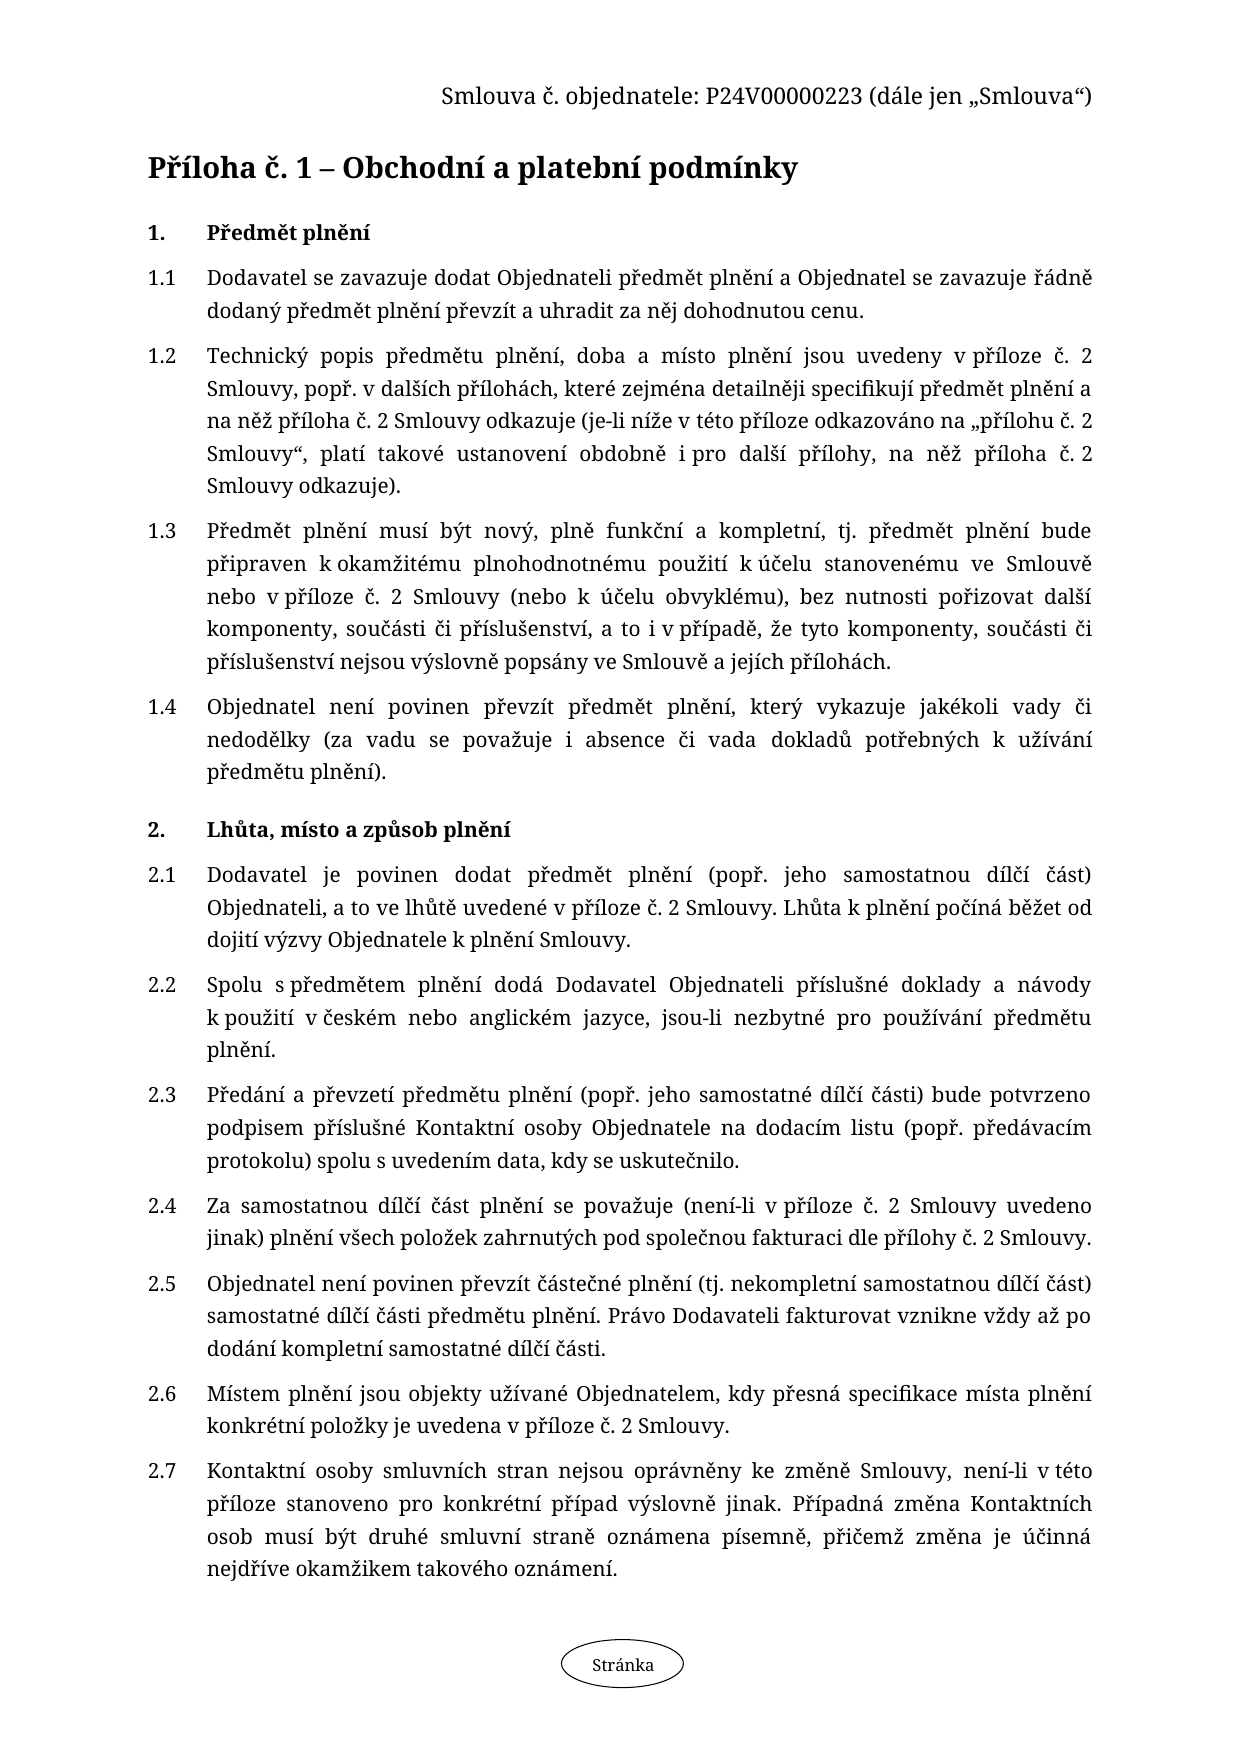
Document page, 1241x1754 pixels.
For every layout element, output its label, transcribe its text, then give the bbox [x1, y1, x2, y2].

list Technický popis předmětu plnění, doba a místo plnění jsou uvedeny v příloze č. 2 Smlouvy, popř. v dalších přílohách, které zejména detailněji specifikují předmět plnění a na něž příloha č. 2 Smlouvy odkazuje (je-li níže v této příloze odkazováno na „přílohu č. 2 Smlouvy“, platí takové ustanovení obdobně i pro další přílohy, na něž příloha č. 2 Smlouvy odkazuje). [148, 341, 1093, 500]
list Kontaktní osoby smluvních stran nejsou oprávněny ke změně Smlouvy, není-li v této příloze stanoveno pro konkrétní případ výslovně jinak. Případná změna Kontaktních osob musí být druhé smluvní straně oznámena písemně, přičemž změna je účinná nejdříve okamžikem takového oznámení. [148, 1457, 1093, 1583]
list Spolu s předmětem plnění dodá Dodavatel Objednateli příslušné doklady a návody k použití v českém nebo anglickém jazyce, jsou-li nezbytné pro používání předmětu plnění. [148, 970, 1093, 1064]
list Místem plnění jsou objekty užívané Objednatelem, kdy přesná specifikace místa plnění konkrétní položky je uvedena v příloze č. 2 Smlouvy. [148, 1379, 1093, 1440]
list Objednatel není povinen převzít částečné plnění (tj. nekompletní samostatnou dílčí část) samostatné dílčí části předmětu plnění. Právo Dodavateli fakturovat vznikne vždy až po dodání kompletní samostatné dílčí části. [148, 1269, 1093, 1362]
list Za samostatnou dílčí část plnění se považuje (není-li v příloze č. 2 Smlouvy uvedeno jinak) plnění všech položek zahrnutých pod společnou fakturaci dle přílohy č. 2 Smlouvy. [148, 1191, 1093, 1252]
list Předmět plnění musí být nový, plně funkční a kompletní, tj. předmět plnění bude připraven k okamžitému plnohodnotnému použití k účelu stanovenému ve Smlouvě nebo v příloze č. 2 Smlouvy (nebo k účelu obvyklému), bez nutnosti pořizovat další komponenty, součásti či příslušenství, a to i v případě, že tyto komponenty, součásti či příslušenství nejsou výslovně popsány ve Smlouvě a jejích přílohách. [148, 517, 1093, 675]
list Dodavatel se zavazuje dodat Objednateli předmět plnění a Objednatel se zavazuje řádně dodaný předmět plnění převzít a uhradit za něj dohodnutou cenu. [148, 263, 1093, 324]
list Objednatel není povinen převzít předmět plnění, který vykazuje jakékoli vady či nedodělky (za vadu se považuje i absence či vada dokladů potřebných k užívání předmětu plnění). [148, 692, 1093, 786]
list Předání a převzetí předmětu plnění (popř. jeho samostatné dílčí části) bude potvrzeno podpisem příslušné Kontaktní osoby Objednatele na dodacím listu (popř. předávacím protokolu) spolu s uvedením data, kdy se uskutečnilo. [148, 1081, 1093, 1174]
text Příloha č. 1 – Obchodní a platební podmínky [148, 148, 1093, 187]
list Lhůta, místo a způsob plnění [148, 815, 1093, 843]
list Předmět plnění [148, 218, 1093, 247]
list Dodavatel je povinen dodat předmět plnění (popř. jeho samostatnou dílčí část) Objednateli, a to ve lhůtě uvedené v příloze č. 2 Smlouvy. Lhůta k plnění počíná běžet od dojití výzvy Objednatele k plnění Smlouvy. [148, 860, 1093, 954]
